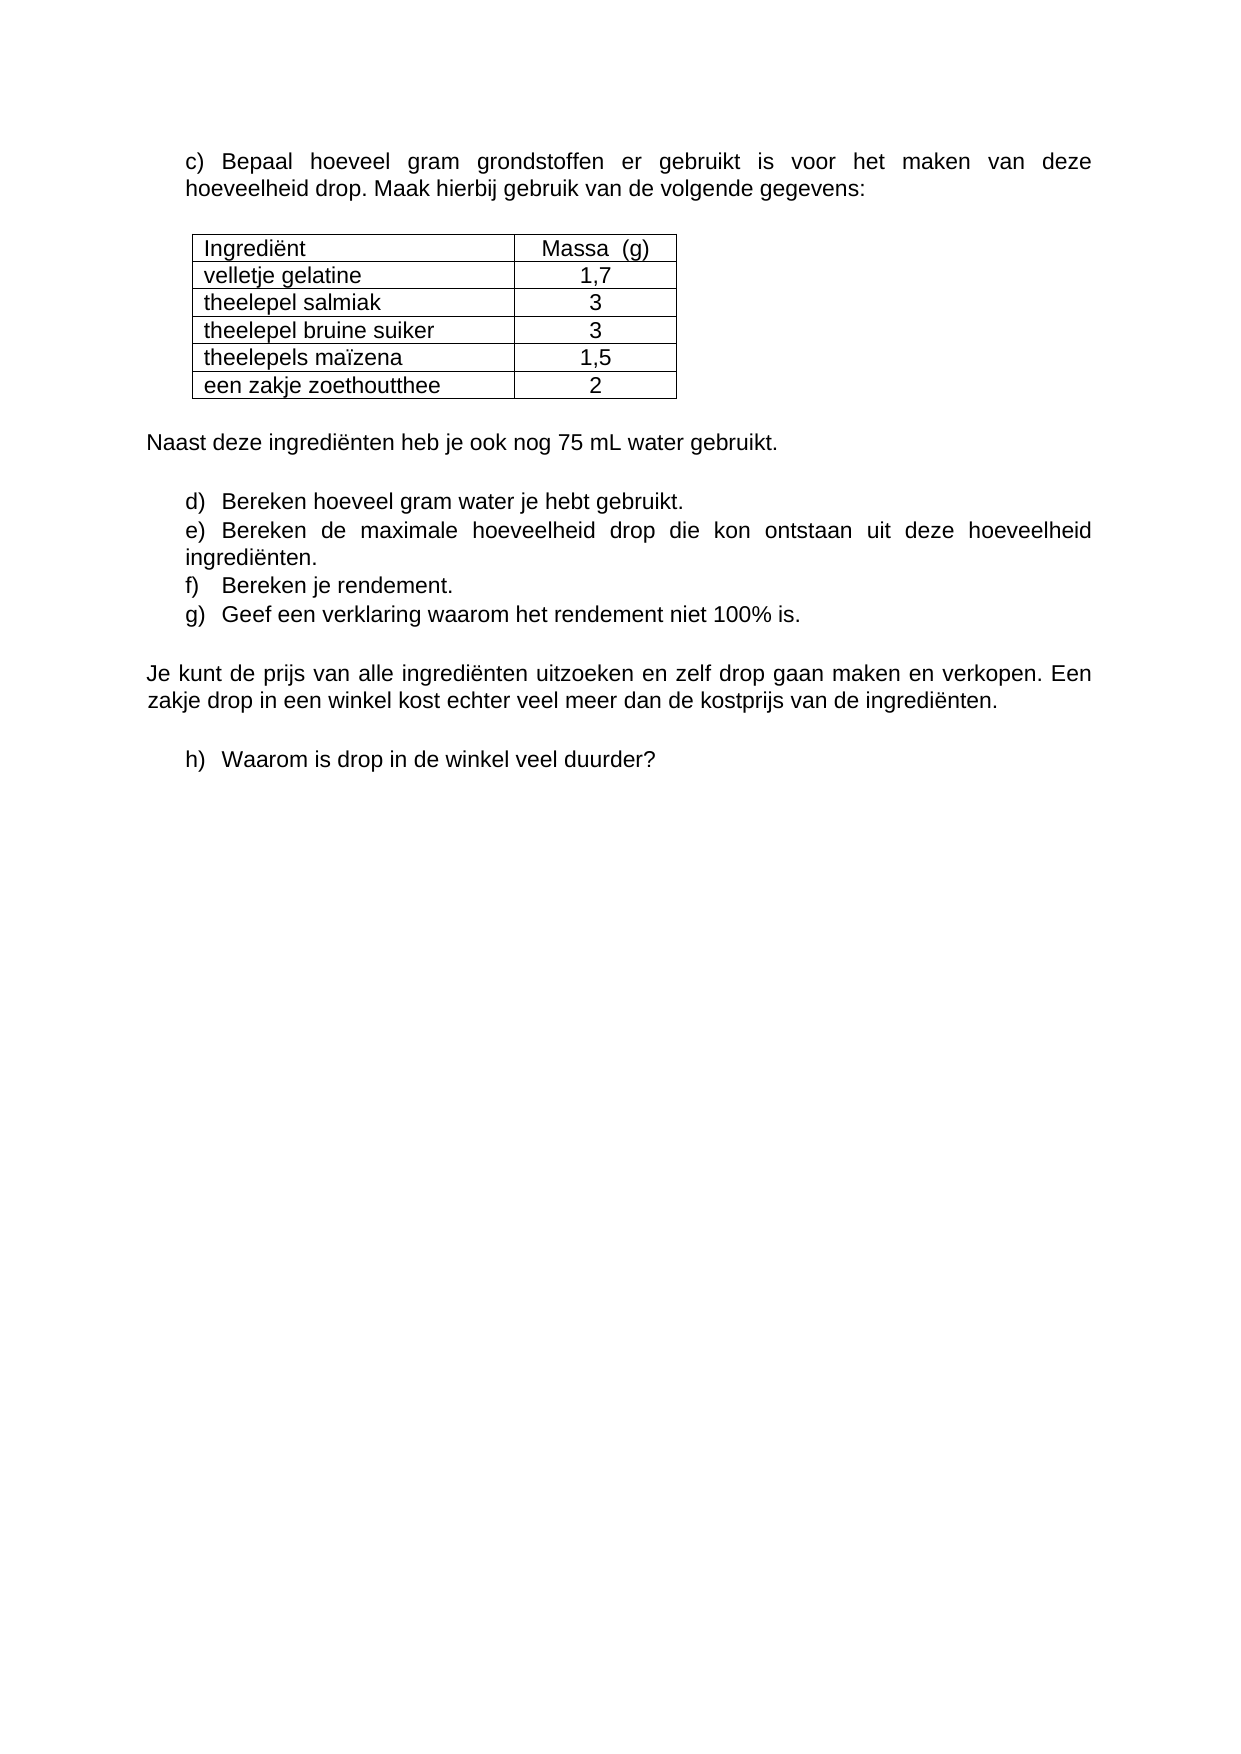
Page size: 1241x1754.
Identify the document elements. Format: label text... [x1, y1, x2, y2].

list Waarom is drop in de winkel veel duurder? [185, 746, 1093, 772]
table_cell theelepels maïzena [193, 344, 514, 371]
table_cell een zakje zoethoutthee [193, 372, 514, 398]
table_cell 3 [515, 317, 676, 343]
table_cell theelepel bruine suiker [193, 317, 514, 343]
list Bereken hoeveel gram water je hebt gebruikt. [185, 488, 1093, 514]
table_cell 2 [515, 372, 676, 398]
text Naast deze ingrediënten heb je ook nog 75 mL water gebruikt. [146, 429, 1093, 456]
table_header Massa (g) [515, 235, 676, 261]
table_header Ingrediënt [193, 235, 514, 261]
text Je kunt de prijs van alle ingrediënten uitzoeken en zelf drop gaan maken en verkopen. Een zakje drop in een winkel kost echter veel meer dan de kostprijs van de ingrediënten. [146, 660, 1093, 713]
table_cell 3 [515, 289, 676, 316]
list Bereken je rendement. [185, 572, 1093, 599]
table_cell velletje gelatine [193, 262, 514, 288]
table_cell 1,5 [515, 344, 676, 371]
table_cell theelepel salmiak [193, 289, 514, 316]
list Bepaal hoeveel gram grondstoffen er gebruikt is voor het maken van deze hoeveelheid drop. Maak hierbij gebruik van de volgende gegevens: [185, 148, 1093, 201]
table_cell 1,7 [515, 262, 676, 288]
list Bereken de maximale hoeveelheid drop die kon ontstaan uit deze hoeveelheid ingrediënten. [185, 517, 1093, 570]
list Geef een verklaring waarom het rendement niet 100% is. [185, 601, 1093, 627]
